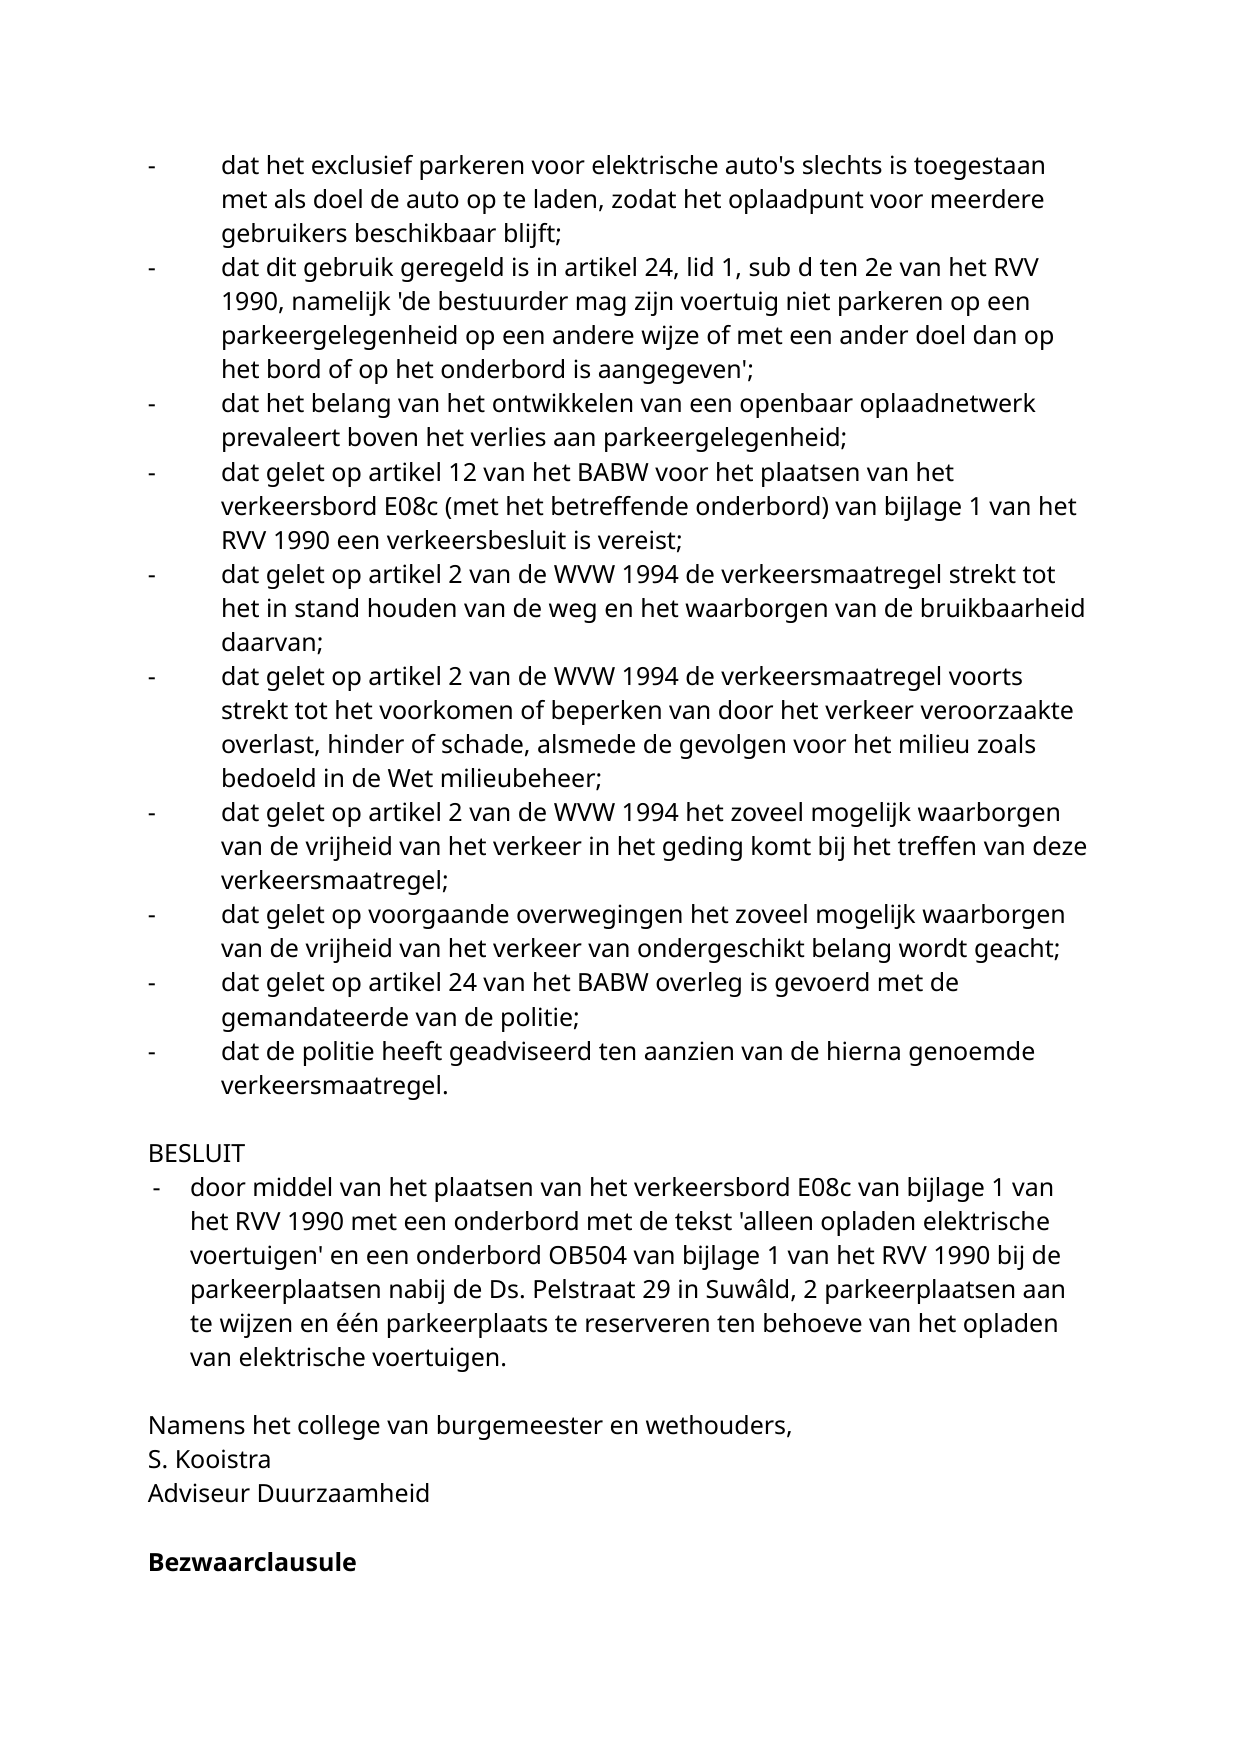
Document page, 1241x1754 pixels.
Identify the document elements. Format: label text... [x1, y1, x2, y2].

text - dat gelet op artikel 2 van de WVW 1994 de verkeersmaatregel strekt tot het in stand houden van de weg en het waarborgen van de bruikbaarheid daarvan; [148, 556, 1093, 658]
text Adviseur Duurzaamheid [148, 1476, 1093, 1510]
text - dat gelet op artikel 2 van de WVW 1994 het zoveel mogelijk waarborgen van de vrijheid van het verkeer in het geding komt bij het treffen van deze verkeersmaatregel; [148, 795, 1093, 897]
text - dat gelet op artikel 2 van de WVW 1994 de verkeersmaatregel voorts strekt tot het voorkomen of beperken van door het verkeer veroorzaakte overlast, hinder of schade, alsmede de gevolgen voor het milieu zoals bedoeld in de Wet milieubeheer; [148, 658, 1093, 795]
text - dat gelet op artikel 12 van het BABW voor het plaatsen van het verkeersbord E08c (met het betreffende onderbord) van bijlage 1 van het RVV 1990 een verkeersbesluit is vereist; [148, 454, 1093, 556]
text S. Kooistra [148, 1442, 1093, 1476]
text - dat het belang van het ontwikkelen van een openbaar oplaadnetwerk prevaleert boven het verlies aan parkeergelegenheid; [148, 386, 1093, 454]
text - dat dit gebruik geregeld is in artikel 24, lid 1, sub d ten 2e van het RVV 1990, namelijk 'de bestuurder mag zijn voertuig niet parkeren op een parkeergelegenheid op een andere wijze of met een ander doel dan op het bord of op het onderbord is aangegeven'; [148, 250, 1093, 386]
text - dat de politie heeft geadviseerd ten aanzien van de hierna genoemde verkeersmaatregel. [148, 1033, 1093, 1101]
text BESLUIT [148, 1135, 1093, 1169]
text Bezwaarclausule [148, 1544, 1093, 1578]
text - dat gelet op voorgaande overwegingen het zoveel mogelijk waarborgen van de vrijheid van het verkeer van ondergeschikt belang wordt geacht; [148, 897, 1093, 965]
text - dat het exclusief parkeren voor elektrische auto's slechts is toegestaan met als doel de auto op te laden, zodat het oplaadpunt voor meerdere gebruikers beschikbaar blijft; [148, 148, 1093, 250]
list door middel van het plaatsen van het verkeersbord E08c van bijlage 1 van het RVV 1990 met een onderbord met de tekst 'alleen opladen elektrische voertuigen' en een onderbord OB504 van bijlage 1 van het RVV 1990 bij de parkeerplaatsen nabij de Ds. Pelstraat 29 in Suwâld, 2 parkeerplaatsen aan te wijzen en één parkeerplaats te reserveren ten behoeve van het opladen van elektrische voertuigen. [152, 1169, 1093, 1374]
text Namens het college van burgemeester en wethouders, [148, 1408, 1093, 1442]
text - dat gelet op artikel 24 van het BABW overleg is gevoerd met de gemandateerde van de politie; [148, 965, 1093, 1033]
